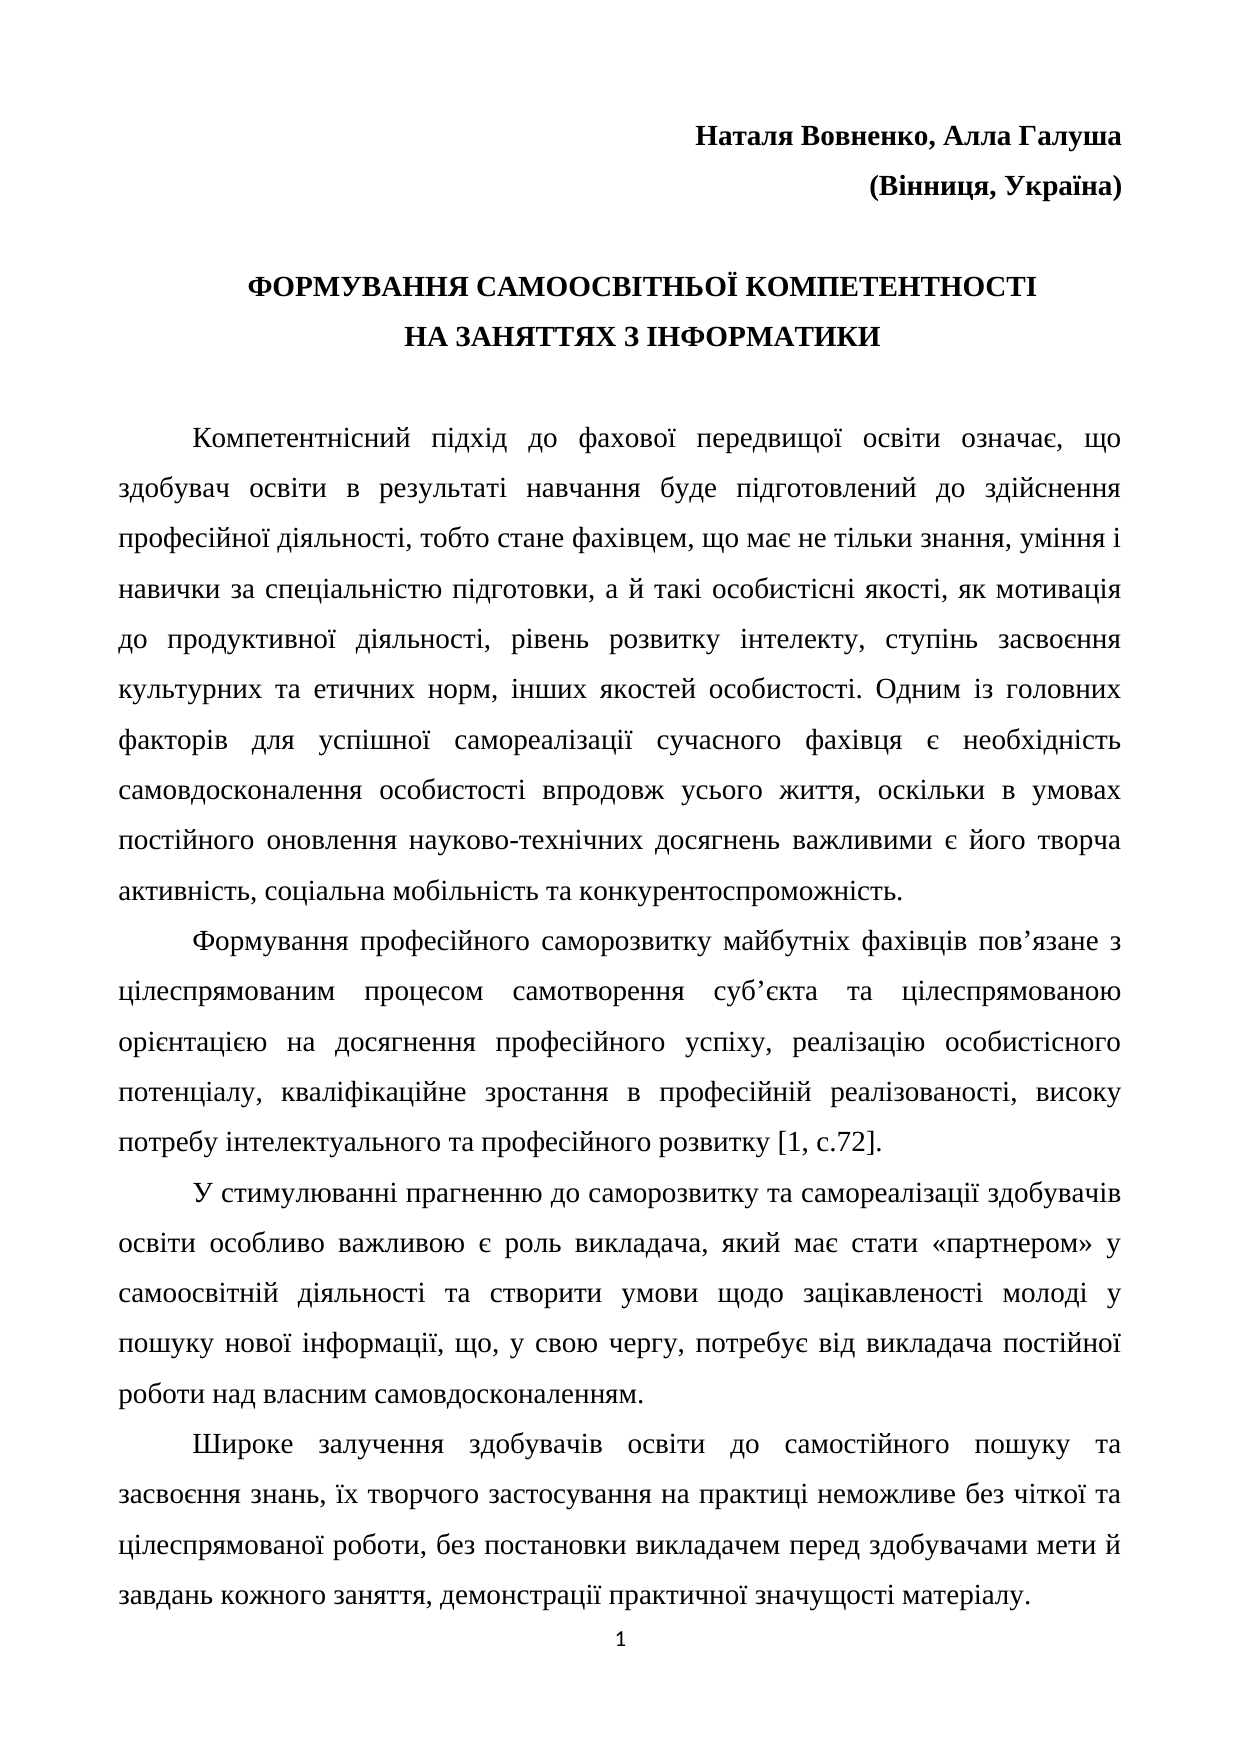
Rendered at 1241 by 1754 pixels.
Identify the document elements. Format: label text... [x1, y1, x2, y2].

text Широке залучення здобувачів освіти до самостійного пошуку та засвоєння знань, їх творчого застосування на практиці неможливе без чіткої та цілеспрямованої роботи, без постановки викладачем перед здобувачами мети й завдань кожного заняття, демонстрації практичної значущості матеріалу. [118, 1426, 1122, 1611]
text У стимулюванні прагненню до саморозвитку та самореалізації здобувачів освіти особливо важливою є роль викладача, який має стати «партнером» у самоосвітній діяльності та створити умови щодо зацікавленості молоді у пошуку нової інформації, що, у свою чергу, потребує від викладача постійної роботи над власним самовдосконаленням. [118, 1175, 1122, 1409]
text ФОРМУВАННЯ САМООСВІТНЬОЇ КОМПЕТЕНТНОСТІ [133, 269, 1122, 303]
text (Вінниця, Україна) [133, 168, 1122, 202]
text НА ЗАНЯТТЯХ З ІНФОРМАТИКИ [133, 319, 1122, 353]
text Наталя Вовненко, Алла Галуша [133, 118, 1122, 152]
text Формування професійного саморозвитку майбутніх фахівців пов’язане з цілеспрямованим процесом самотворення суб’єкта та цілеспрямованою орієнтацією на досягнення професійного успіху, реалізацію особистісного потенціалу, кваліфікаційне зростання в професійній реалізованості, високу потребу інтелектуального та професійного розвитку [1, с.72]. [118, 923, 1122, 1158]
text Компетентнісний підхід до фахової передвищої освіти означає, що здобувач освіти в результаті навчання буде підготовлений до здійснення професійної діяльності, тобто стане фахівцем, що має не тільки знання, уміння і навички за спеціальністю підготовки, а й такі особистісні якості, як мотивація до продуктивної діяльності, рівень розвитку інтелекту, ступінь засвоєння культурних та етичних норм, інших якостей особистості. Одним із головних факторів для успішної самореалізації сучасного фахівця є необхідність самовдосконалення особистості впродовж усього життя, оскільки в умовах постійного оновлення науково-технічних досягнень важливими є його творча активність, соціальна мобільність та конкурентоспроможність. [118, 420, 1122, 906]
